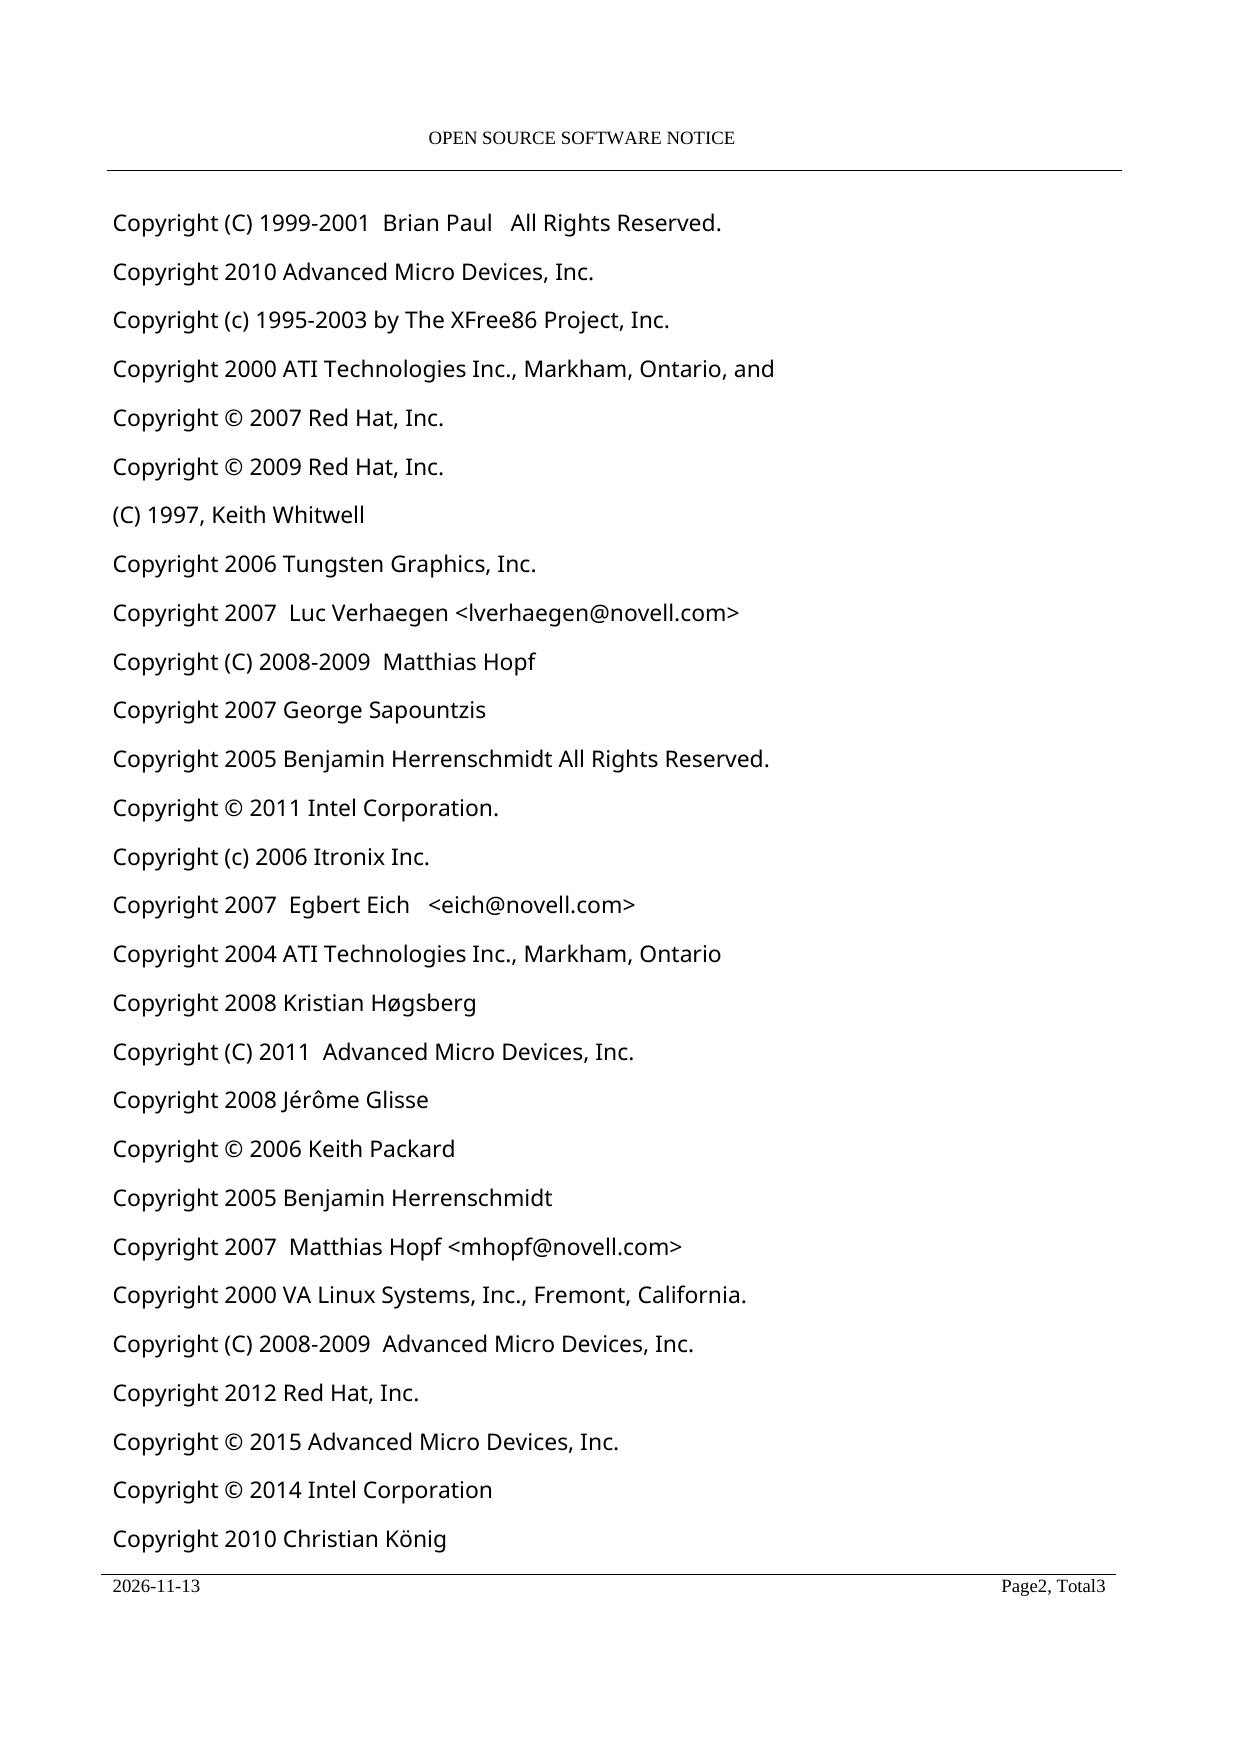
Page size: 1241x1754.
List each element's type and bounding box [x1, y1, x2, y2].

text [112, 206, 1128, 1555]
